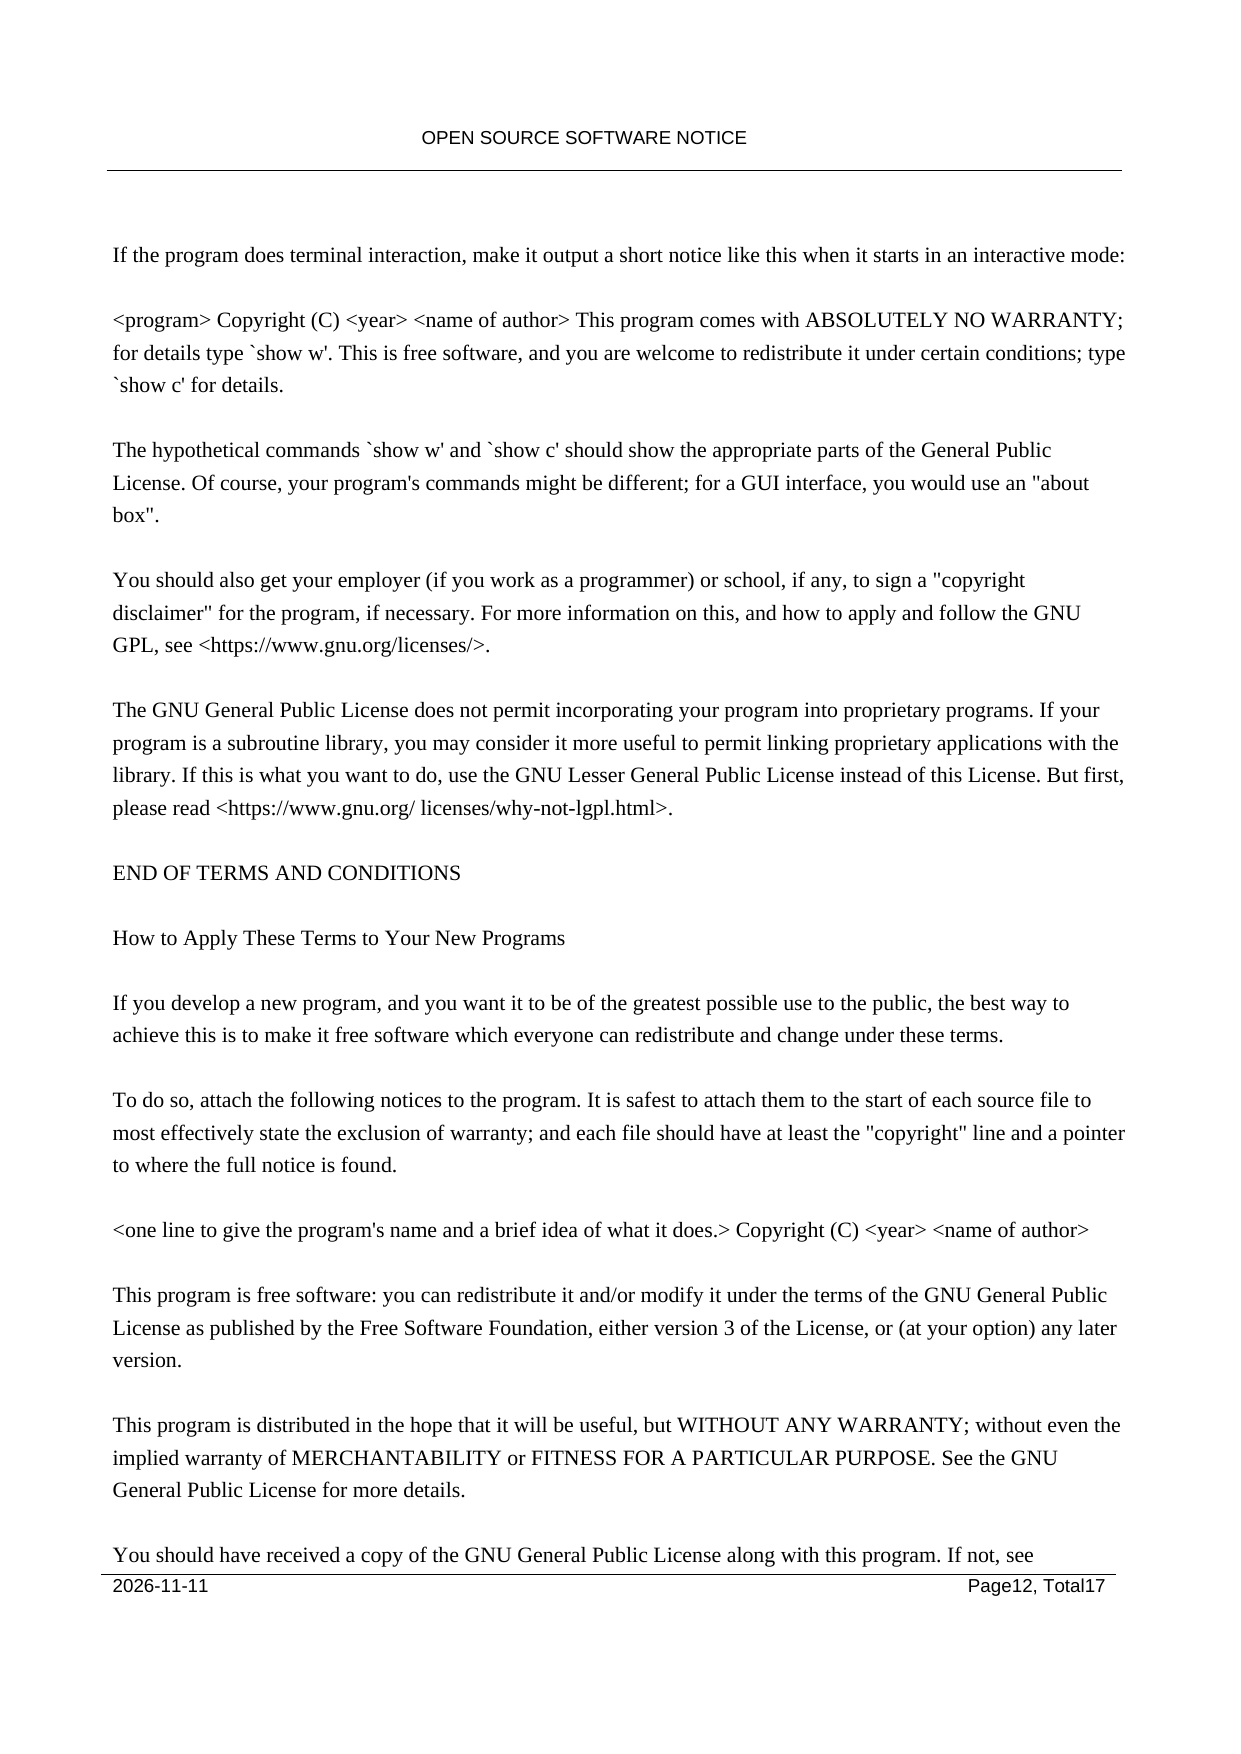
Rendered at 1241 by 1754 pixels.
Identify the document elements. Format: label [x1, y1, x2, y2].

text [112, 206, 1128, 1571]
